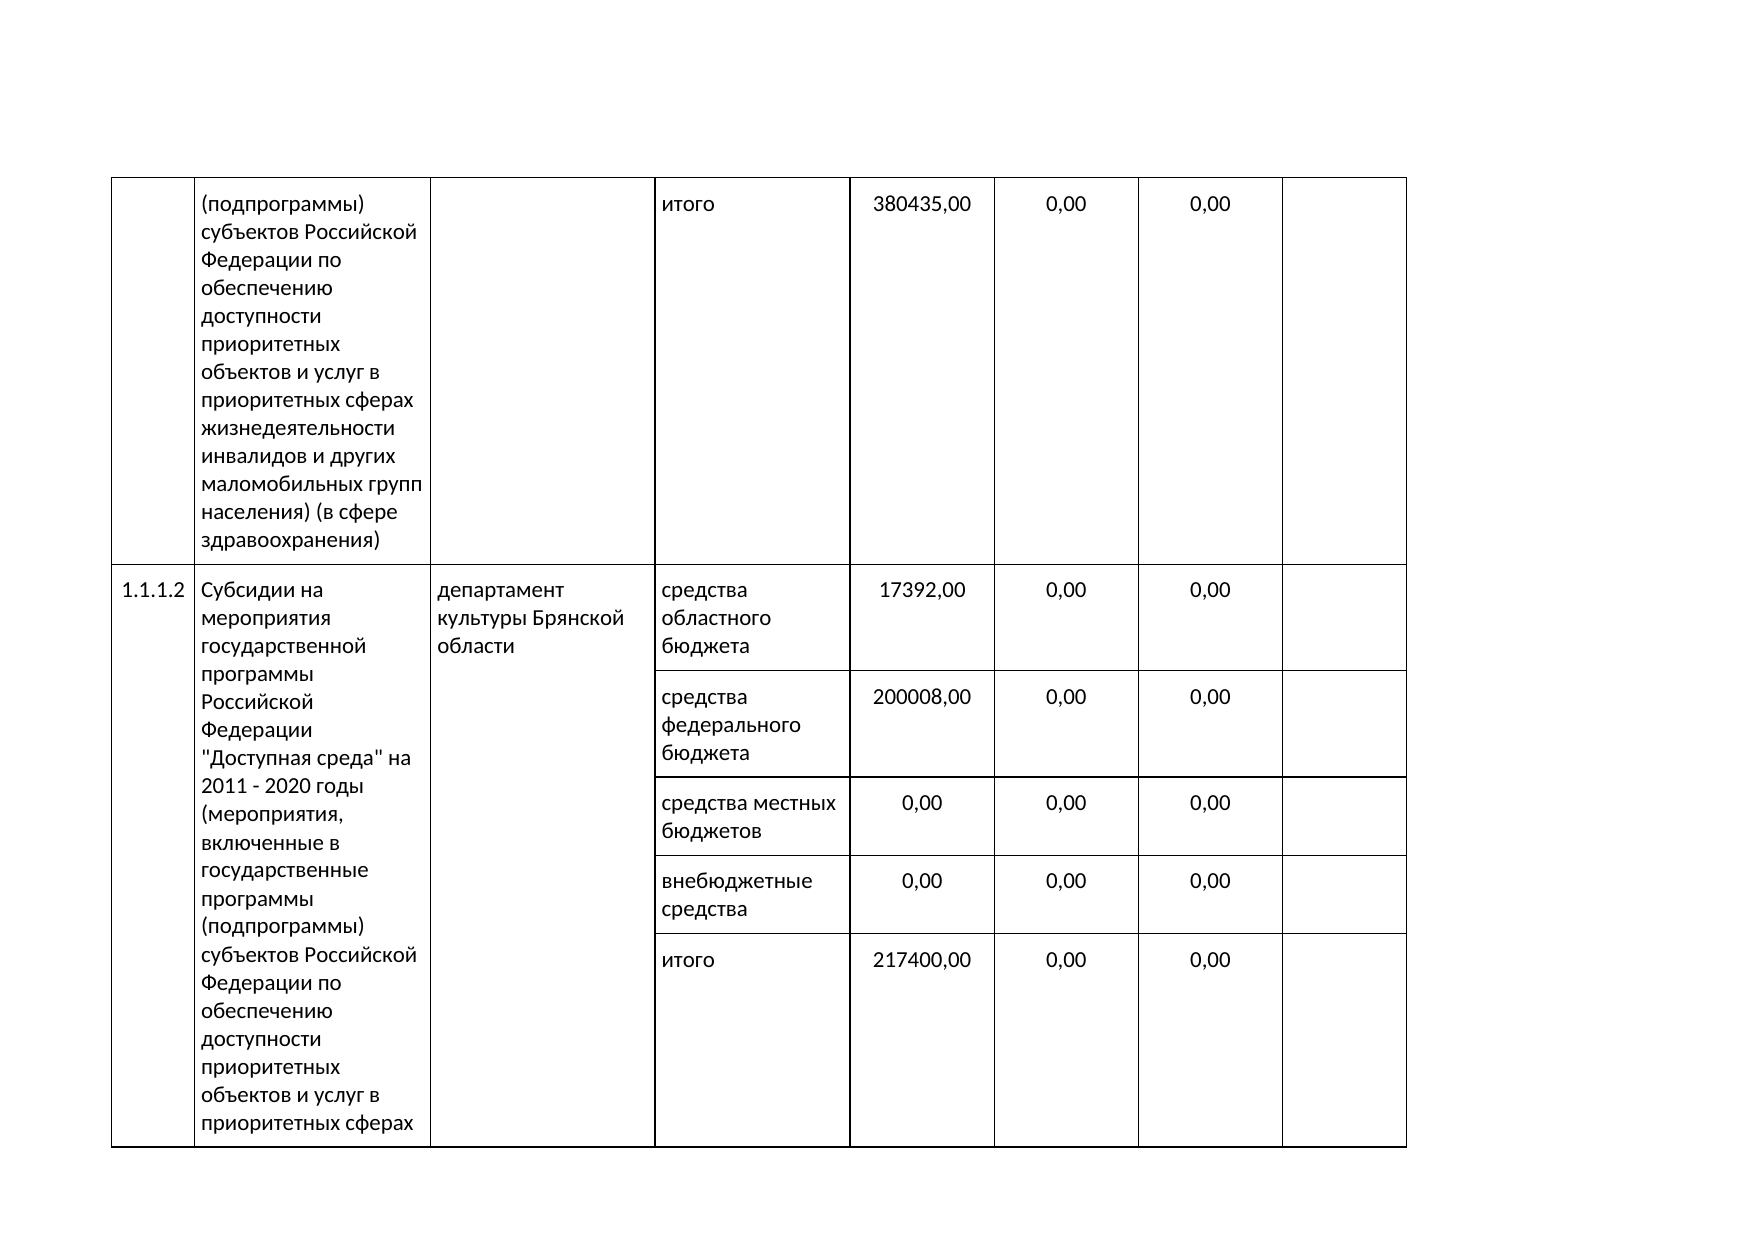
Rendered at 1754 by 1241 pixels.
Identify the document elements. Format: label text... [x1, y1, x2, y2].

table_cell 0,00 [995, 934, 1138, 1146]
table_cell 0,00 [995, 178, 1138, 564]
table_cell Субсидии на мероприятия государственной программы Российской Федерации "Доступная среда" на 2011 - 2020 годы (мероприятия, включенные в государственные программы (подпрограммы) субъектов Российской Федерации по обеспечению доступности приоритетных объектов и услуг в приоритетных сферах жизнедеятельности инвалидов и других маломобильных групп населения) (в сфере культуры) [195, 565, 430, 1146]
table_cell 0,00 [1139, 778, 1282, 855]
table_cell итого [656, 934, 849, 1146]
table_cell средства федерального бюджета [656, 671, 849, 776]
table_cell 0,00 [995, 565, 1138, 670]
table_cell [1283, 671, 1406, 776]
table_cell [1283, 178, 1406, 564]
table_cell итого [656, 178, 849, 564]
table_cell [1283, 565, 1406, 670]
table_cell 0,00 [995, 671, 1138, 776]
table_cell [1283, 934, 1406, 1146]
table_cell [1283, 778, 1406, 855]
table_cell средства местных бюджетов [656, 778, 849, 855]
table_cell 0,00 [1139, 856, 1282, 933]
table_cell средства областного бюджета [656, 565, 849, 670]
table_cell 0,00 [1139, 565, 1282, 670]
table_cell внебюджетные средства [656, 856, 849, 933]
table_cell 0,00 [851, 856, 994, 933]
table_cell [1283, 856, 1406, 933]
table_cell 17392,00 [851, 565, 994, 670]
table_cell 0,00 [1139, 178, 1282, 564]
table_cell департамент культуры Брянской области [431, 565, 654, 1146]
table_cell 0,00 [1139, 934, 1282, 1146]
table_cell 0,00 [1139, 671, 1282, 776]
table_cell 200008,00 [851, 671, 994, 776]
table_cell 1.1.1.2 [112, 565, 194, 1146]
table_cell 0,00 [995, 856, 1138, 933]
table_cell 380435,00 [851, 178, 994, 564]
table_cell 0,00 [995, 778, 1138, 855]
table_cell 217400,00 [851, 934, 994, 1146]
table_cell 0,00 [851, 778, 994, 855]
